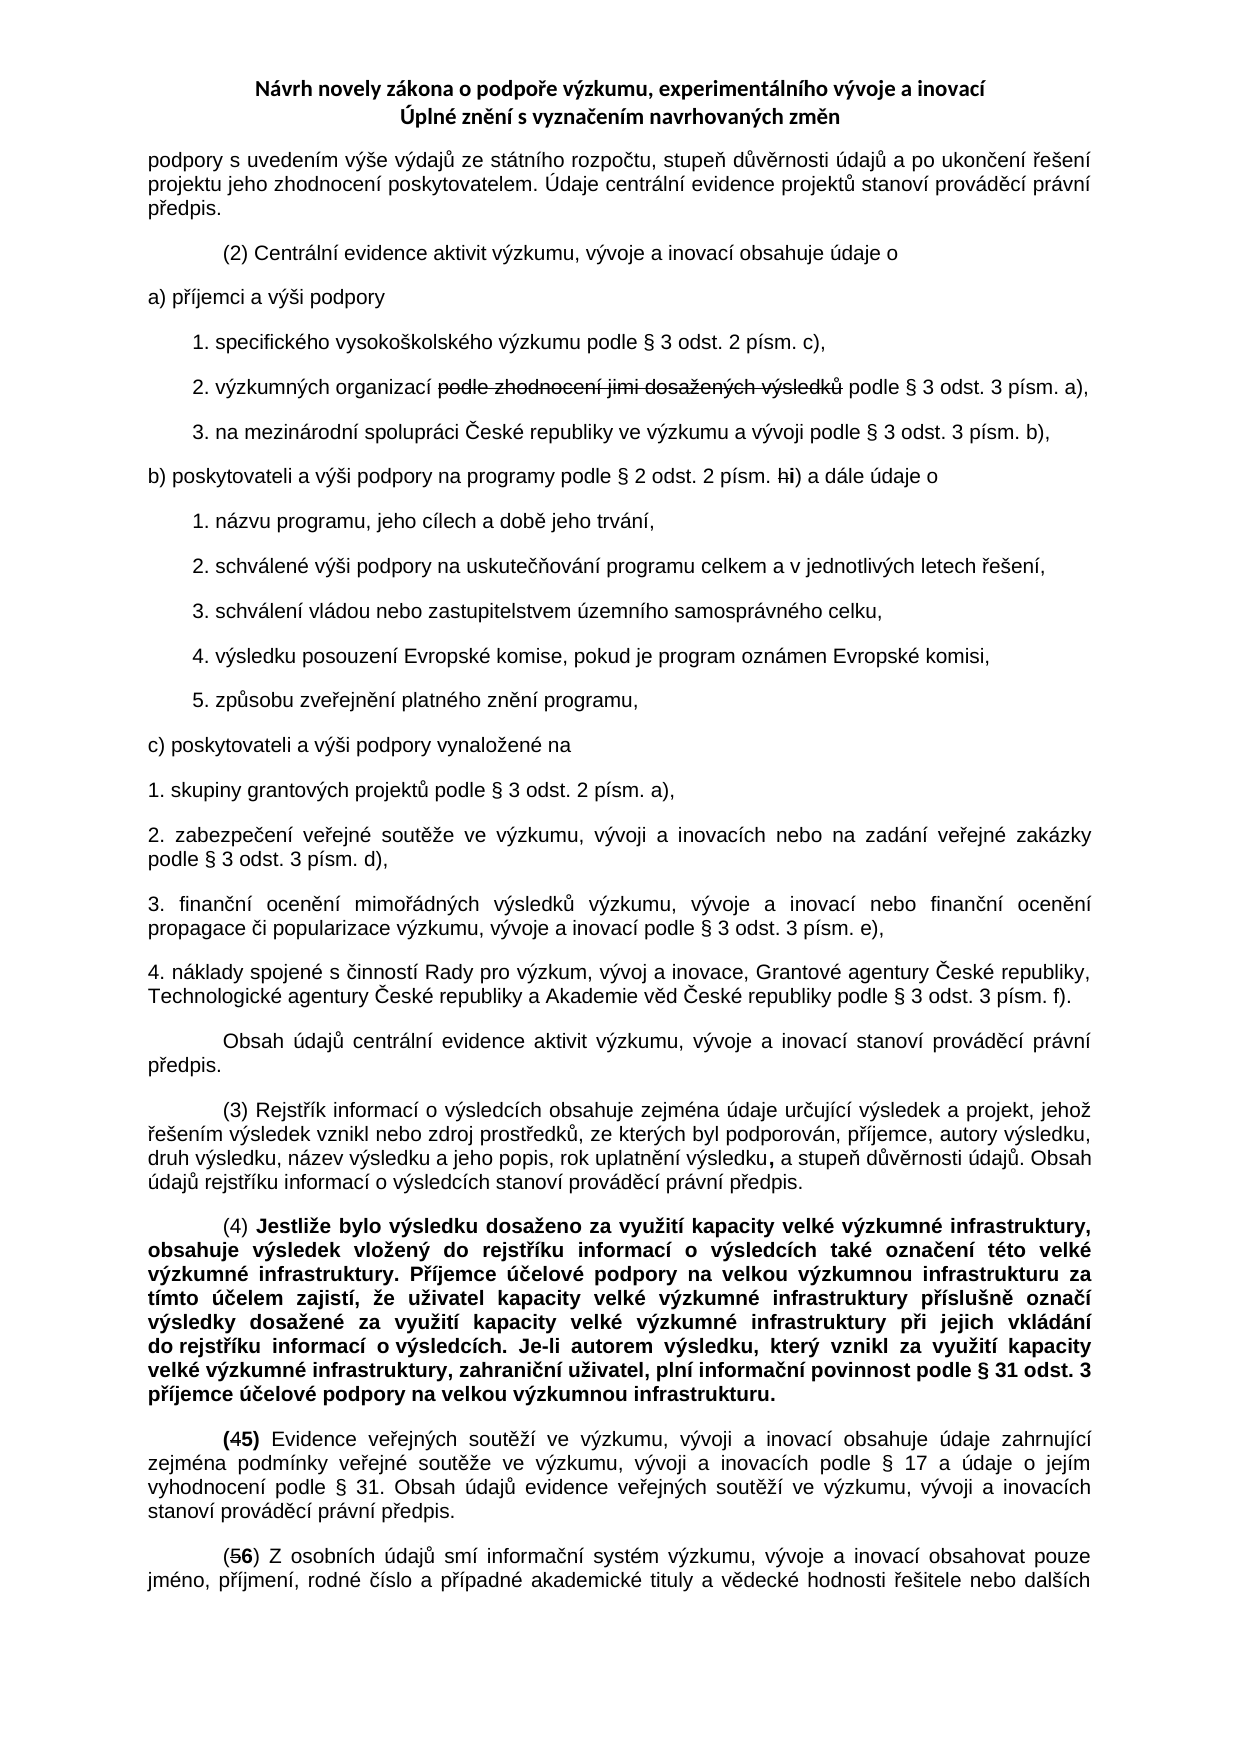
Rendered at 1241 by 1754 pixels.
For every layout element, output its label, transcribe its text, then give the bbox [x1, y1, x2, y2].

text (3) Rejstřík informací o výsledcích obsahuje zejména údaje určující výsledek a projekt, jehož řešením výsledek vznikl nebo zdroj prostředků, ze kterých byl podporován, příjemce, autory výsledku, druh výsledku, název výsledku a jeho popis, rok uplatnění výsledku, a stupeň důvěrnosti údajů. Obsah údajů rejstříku informací o výsledcích stanoví prováděcí právní předpis. [148, 1098, 1092, 1193]
text 1. specifického vysokoškolského výzkumu podle § 3 odst. 2 písm. c), [192, 330, 1092, 354]
text 3. schválení vládou nebo zastupitelstvem územního samosprávného celku, [192, 599, 1092, 623]
text 1. skupiny grantových projektů podle § 3 odst. 2 písm. a), [148, 778, 1092, 802]
text (2) Centrální evidence aktivit výzkumu, vývoje a inovací obsahuje údaje o [148, 240, 1092, 264]
text b) poskytovateli a výši podpory na programy podle § 2 odst. 2 písm. hi) a dále údaje o [148, 464, 1092, 488]
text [148, 148, 1092, 219]
text (4) Jestliže bylo výsledku dosaženo za využití kapacity velké výzkumné infrastruktury, obsahuje výsledek vložený do rejstříku informací o výsledcích také označení této velké výzkumné infrastruktury. Příjemce účelové podpory na velkou výzkumnou infrastrukturu za tímto účelem zajistí, že uživatel kapacity velké výzkumné infrastruktury příslušně označí výsledky dosažené za využití kapacity velké výzkumné infrastruktury při jejich vkládání do rejstříku informací o výsledcích. Je-li autorem výsledku, který vznikl za využití kapacity velké výzkumné infrastruktury, zahraniční uživatel, plní informační povinnost podle § 31 odst. 3 příjemce účelové podpory na velkou výzkumnou infrastrukturu. [148, 1214, 1092, 1406]
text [148, 1543, 1092, 1591]
text 2. výzkumných organizací podle zhodnocení jimi dosažených výsledků podle § 3 odst. 3 písm. a), [192, 375, 1092, 399]
text (45) Evidence veřejných soutěží ve výzkumu, vývoji a inovací obsahuje údaje zahrnující zejména podmínky veřejné soutěže ve výzkumu, vývoji a inovacích podle § 17 a údaje o jejím vyhodnocení podle § 31. Obsah údajů evidence veřejných soutěží ve výzkumu, vývoji a inovacích stanoví prováděcí právní předpis. [148, 1427, 1092, 1523]
text 3. na mezinárodní spolupráci České republiky ve výzkumu a vývoji podle § 3 odst. 3 písm. b), [192, 419, 1092, 443]
text 2. schválené výši podpory na uskutečňování programu celkem a v jednotlivých letech řešení, [192, 554, 1092, 578]
text 4. výsledku posouzení Evropské komise, pokud je program oznámen Evropské komisi, [192, 643, 1092, 667]
text 5. způsobu zveřejnění platného znění programu, [192, 688, 1092, 712]
text 1. názvu programu, jeho cílech a době jeho trvání, [192, 509, 1092, 533]
text 3. finanční ocenění mimořádných výsledků výzkumu, vývoje a inovací nebo finanční ocenění propagace či popularizace výzkumu, vývoje a inovací podle § 3 odst. 3 písm. e), [148, 891, 1092, 939]
text 2. zabezpečení veřejné soutěže ve výzkumu, vývoji a inovacích nebo na zadání veřejné zakázky podle § 3 odst. 3 písm. d), [148, 823, 1092, 871]
text 4. náklady spojené s činností Rady pro výzkum, vývoj a inovace, Grantové agentury České republiky, Technologické agentury České republiky a Akademie věd České republiky podle § 3 odst. 3 písm. f). [148, 960, 1092, 1008]
text a) příjemci a výši podpory [148, 285, 1092, 309]
text c) poskytovateli a výši podpory vynaložené na [148, 733, 1092, 757]
text Obsah údajů centrální evidence aktivit výzkumu, vývoje a inovací stanoví prováděcí právní předpis. [148, 1029, 1092, 1077]
